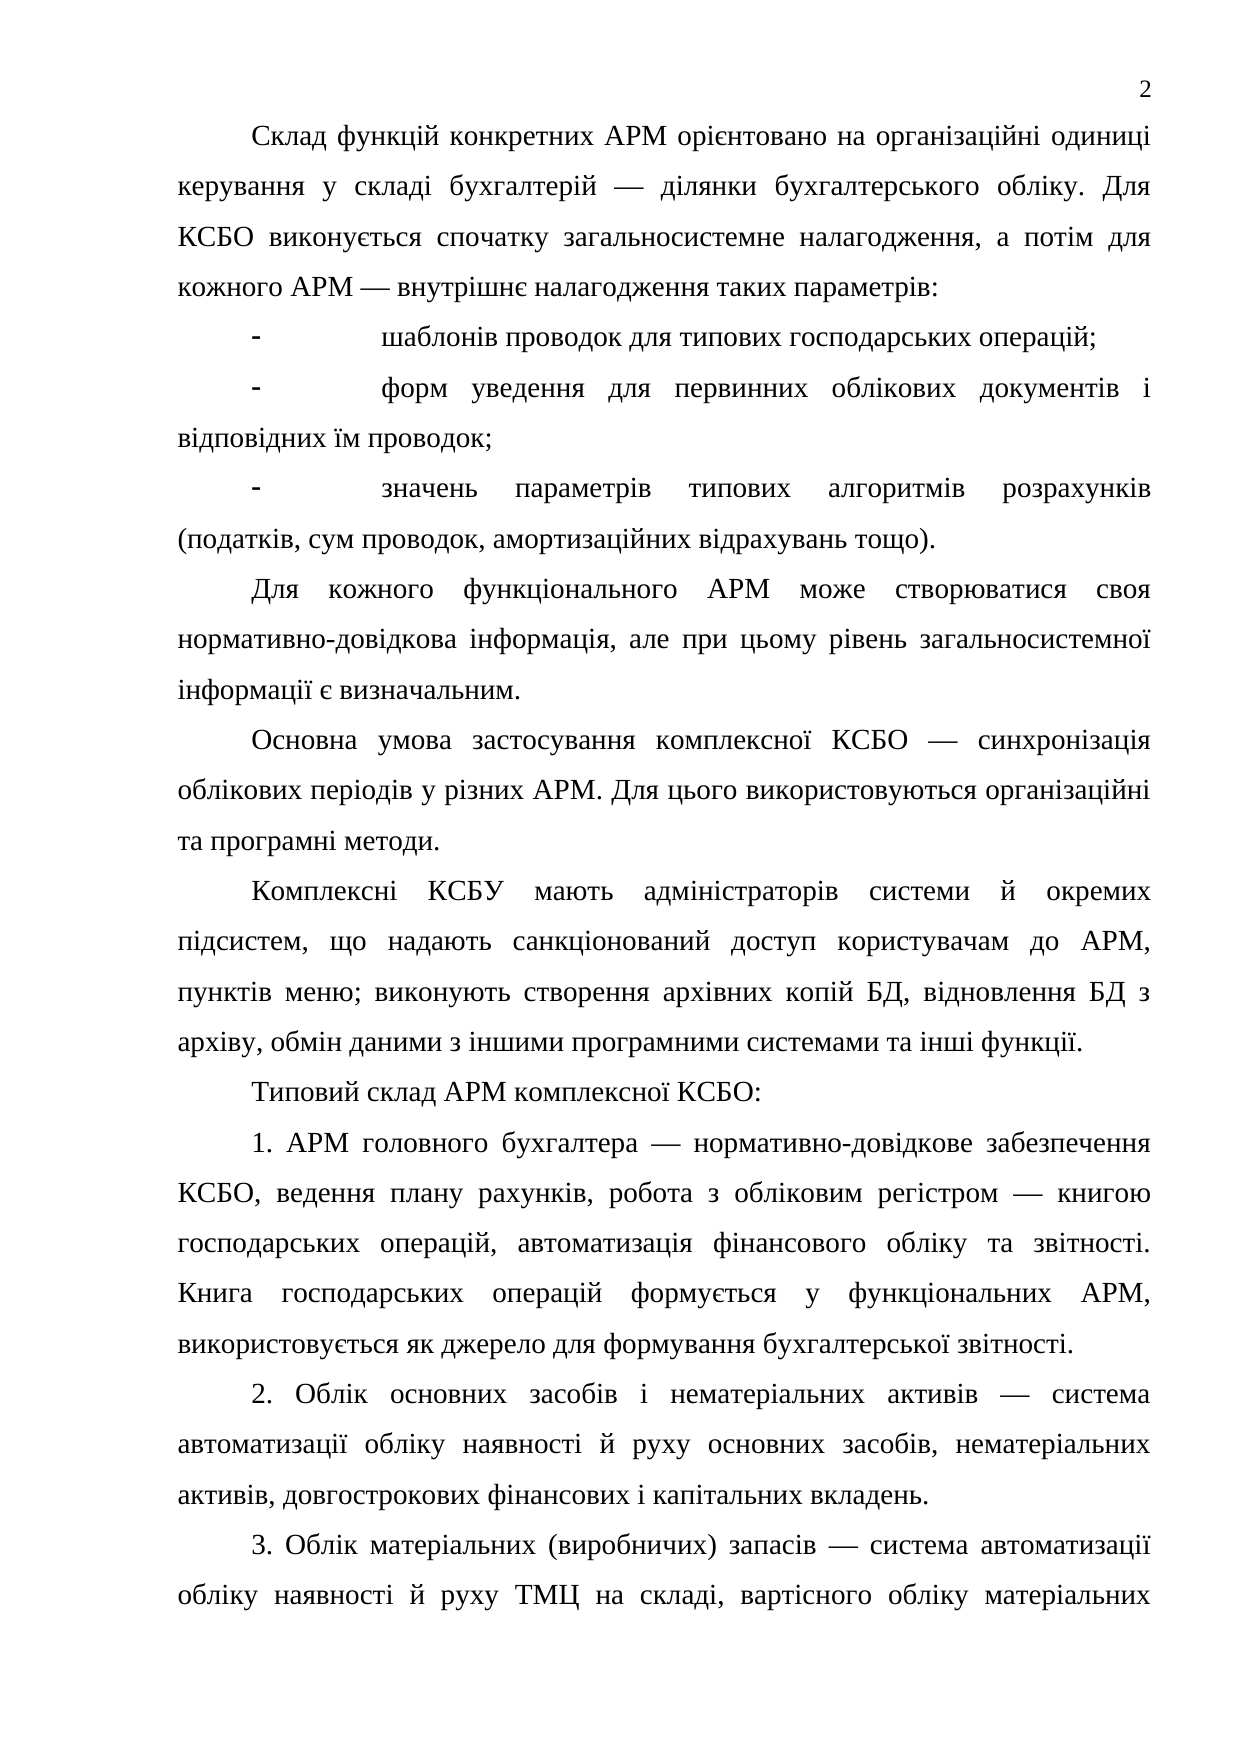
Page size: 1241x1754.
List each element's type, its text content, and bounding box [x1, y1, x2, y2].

list шаблонів проводок для типових господарських операцій; [177, 319, 1152, 353]
text Комплексні КСБУ мають адміністраторів системи й окремих підсистем, що надають санкціонований доступ користувачам до АРМ, пунктів меню; виконують створення архівних копій БД, відновлення БД з архіву, обмін даними з іншими програмними системами та інші функції. [177, 873, 1152, 1058]
text Для кожного функціонального АРМ може створюватися своя нормативно-довідкова інформація, але при цьому рівень загальносистемної інформації є визначальним. [177, 571, 1152, 705]
text Склад функцій конкретних АРМ орієнтовано на організаційні одиниці керування у складі бухгалтерій — ділянки бухгалтерського обліку. Для КСБО виконується спочатку загальносистемне налагодження, а потім для кожного АРМ — внутрішнє налагодження таких параметрів: [177, 118, 1152, 303]
text Типовий склад АРМ комплексної КСБО: [177, 1074, 1152, 1108]
text 1. АРМ головного бухгалтера — нормативно-довідкове забезпечення КСБО, ведення плану рахунків, робота з обліковим регістром — книгою господарських операцій, автоматизація фінансового обліку та звітності. Книга господарських операцій формується у функціональних АРМ, використовується як джерело для формування бухгалтерської звітності. [177, 1125, 1152, 1359]
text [177, 1527, 1152, 1611]
text 2. Облік основних засобів і нематеріальних активів — система автоматизації обліку наявності й руху основних засобів, нематеріальних активів, довгострокових фінансових і капітальних вкладень. [177, 1376, 1152, 1510]
list форм уведення для первинних облікових документів і відповідних їм проводок; [177, 370, 1152, 454]
list значень параметрів типових алгоритмів розрахунків (податків, сум проводок, амортизаційних відрахувань тощо). [177, 471, 1152, 554]
text Основна умова застосування комплексної КСБО — синхронізація облікових періодів у різних АРМ. Для цього використовуються організаційні та програмні методи. [177, 722, 1152, 856]
